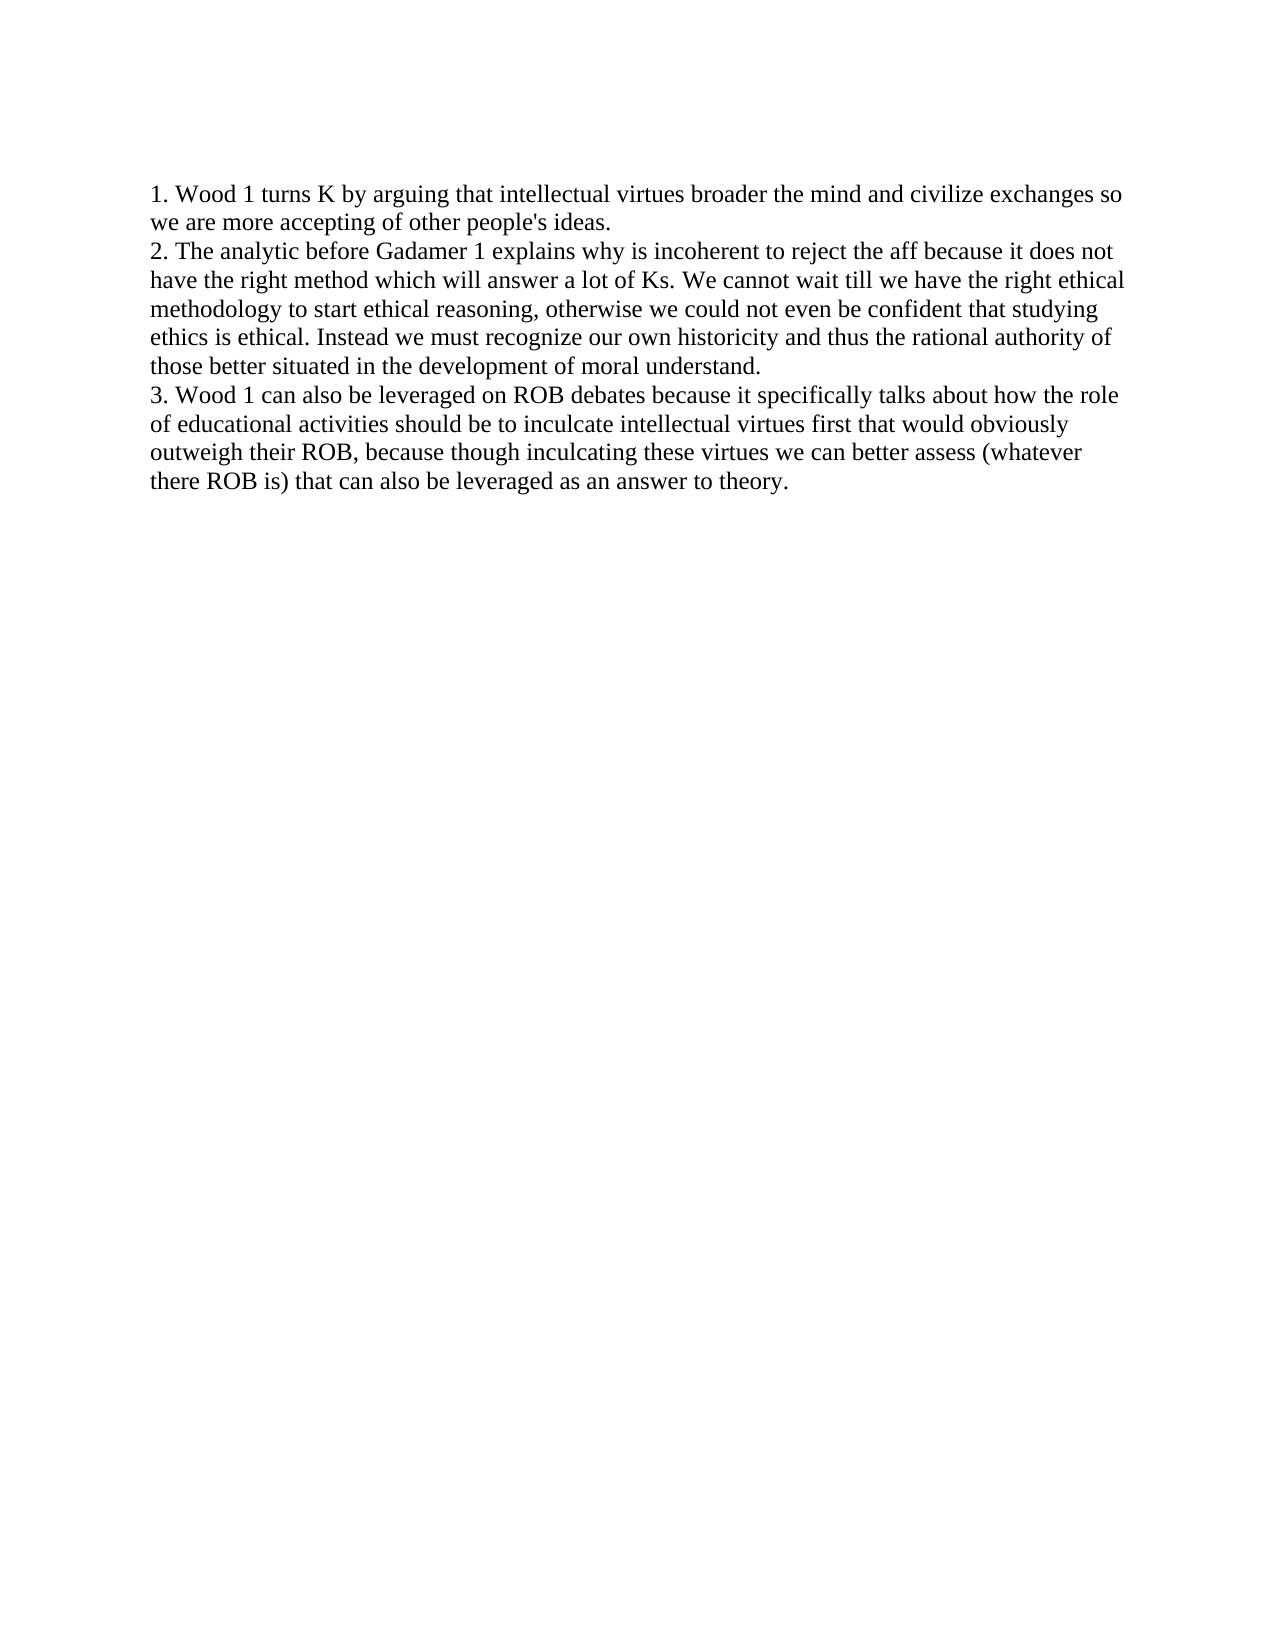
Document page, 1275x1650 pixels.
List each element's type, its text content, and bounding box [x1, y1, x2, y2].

text 2. The analytic before Gadamer 1 explains why is incoherent to reject the aff because it does not have the right method which will answer a lot of Ks. We cannot wait till we have the right ethical methodology to start ethical reasoning, otherwise we could not even be confident that studying ethics is ethical. Instead we must recognize our own historicity and thus the rational authority of those better situated in the development of moral understand. [150, 236, 1125, 380]
text 1. Wood 1 turns K by arguing that intellectual virtues broader the mind and civilize exchanges so we are more accepting of other people's ideas. [150, 179, 1125, 236]
text 3. Wood 1 can also be leveraged on ROB debates because it specifically talks about how the role of educational activities should be to inculcate intellectual virtues first that would obviously outweigh their ROB, because though inculcating these virtues we can better assess (whatever there ROB is) that can also be leveraged as an answer to theory. [150, 380, 1125, 495]
